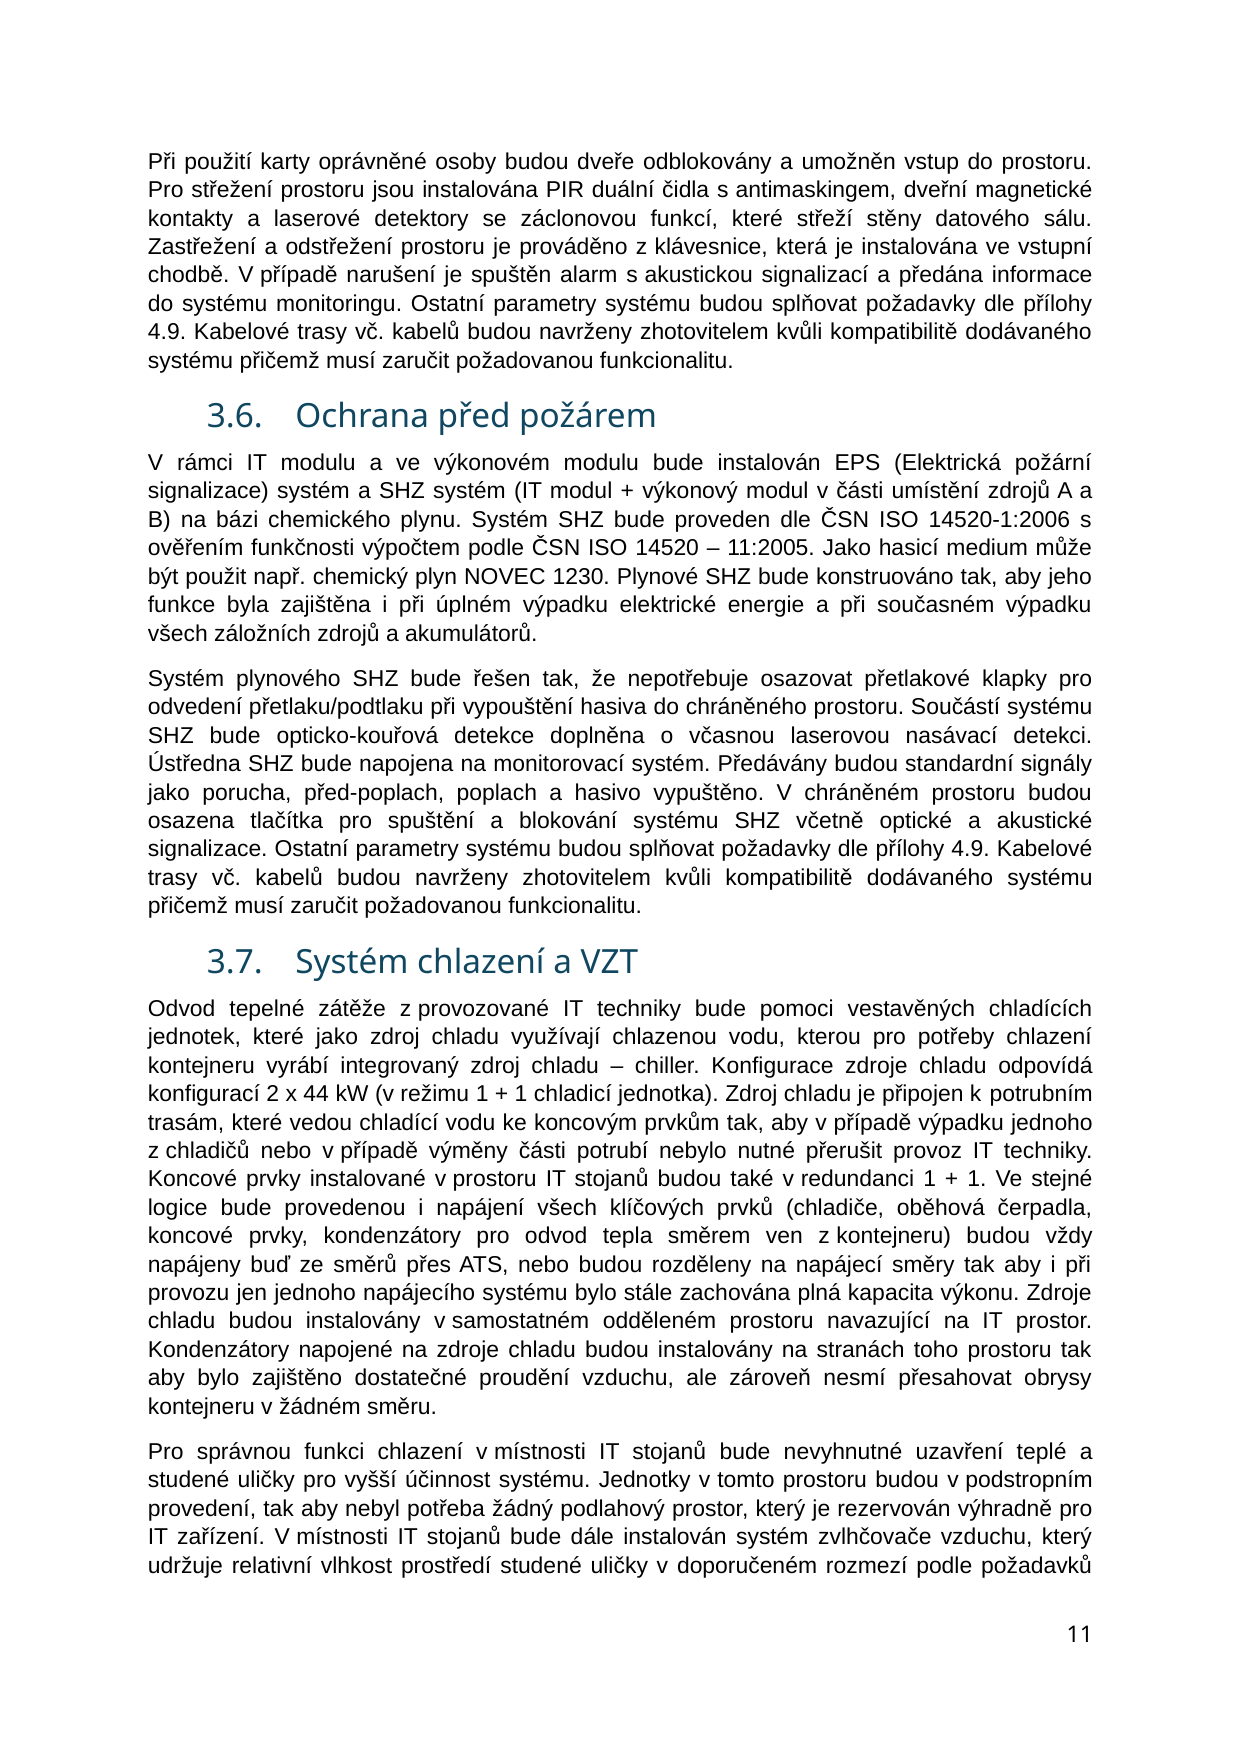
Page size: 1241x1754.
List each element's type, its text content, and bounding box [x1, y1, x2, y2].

text Odvod tepelné zátěže z provozované IT techniky bude pomoci vestavěných chladících jednotek, které jako zdroj chladu využívají chlazenou vodu, kterou pro potřeby chlazení kontejneru vyrábí integrovaný zdroj chladu – chiller. Konfigurace zdroje chladu odpovídá konfigurací 2 x 44 kW (v režimu 1 + 1 chladicí jednotka). Zdroj chladu je připojen k potrubním trasám, které vedou chladící vodu ke koncovým prvkům tak, aby v případě výpadku jednoho z chladičů nebo v případě výměny části potrubí nebylo nutné přerušit provoz IT techniky. Koncové prvky instalované v prostoru IT stojanů budou také v redundanci 1 + 1. Ve stejné logice bude provedenou i napájení všech klíčových prvků (chladiče, oběhová čerpadla, koncové prvky, kondenzátory pro odvod tepla směrem ven z kontejneru) budou vždy napájeny buď ze směrů přes ATS, nebo budou rozděleny na napájecí směry tak aby i při provozu jen jednoho napájecího systému bylo stále zachována plná kapacita výkonu. Zdroje chladu budou instalovány v samostatném odděleném prostoru navazující na IT prostor. Kondenzátory napojené na zdroje chladu budou instalovány na stranách toho prostoru tak aby bylo zajištěno dostatečné proudění vzduchu, ale zároveň nesmí přesahovat obrysy kontejneru v žádném směru. [148, 995, 1093, 1419]
text Při použití karty oprávněné osoby budou dveře odblokovány a umožněn vstup do prostoru. Pro střežení prostoru jsou instalována PIR duální čidla s antimaskingem, dveřní magnetické kontakty a laserové detektory se záclonovou funkcí, které střeží stěny datového sálu. Zastřežení a odstřežení prostoru je prováděno z klávesnice, která je instalována ve vstupní chodbě. V případě narušení je spuštěn alarm s akustickou signalizací a předána informace do systému monitoringu. Ostatní parametry systému budou splňovat požadavky dle přílohy 4.9. Kabelové trasy vč. kabelů budou navrženy zhotovitelem kvůli kompatibilitě dodávaného systému přičemž musí zaručit požadovanou funkcionalitu. [148, 148, 1093, 373]
subtitle Ochrana před požárem [207, 392, 1093, 437]
text Systém plynového SHZ bude řešen tak, že nepotřebuje osazovat přetlakové klapky pro odvedení přetlaku/podtlaku při vypouštění hasiva do chráněného prostoru. Součástí systému SHZ bude opticko-kouřová detekce doplněna o včasnou laserovou nasávací detekci. Ústředna SHZ bude napojena na monitorovací systém. Předávány budou standardní signály jako porucha, před-poplach, poplach a hasivo vypuštěno. V chráněném prostoru budou osazena tlačítka pro spuštění a blokování systému SHZ včetně optické a akustické signalizace. Ostatní parametry systému budou splňovat požadavky dle přílohy 4.9. Kabelové trasy vč. kabelů budou navrženy zhotovitelem kvůli kompatibilitě dodávaného systému přičemž musí zaručit požadovanou funkcionalitu. [148, 665, 1093, 919]
text V rámci IT modulu a ve výkonovém modulu bude instalován EPS (Elektrická požární signalizace) systém a SHZ systém (IT modul + výkonový modul v části umístění zdrojů A a B) na bázi chemického plynu. Systém SHZ bude proveden dle ČSN ISO 14520-1:2006 s ověřením funkčnosti výpočtem podle ČSN ISO 14520 – 11:2005. Jako hasicí medium může být použit např. chemický plyn NOVEC 1230. Plynové SHZ bude konstruováno tak, aby jeho funkce byla zajištěna i při úplném výpadku elektrické energie a při současném výpadku všech záložních zdrojů a akumulátorů. [148, 449, 1093, 646]
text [148, 1438, 1093, 1578]
subtitle Systém chlazení a VZT [207, 937, 1093, 983]
